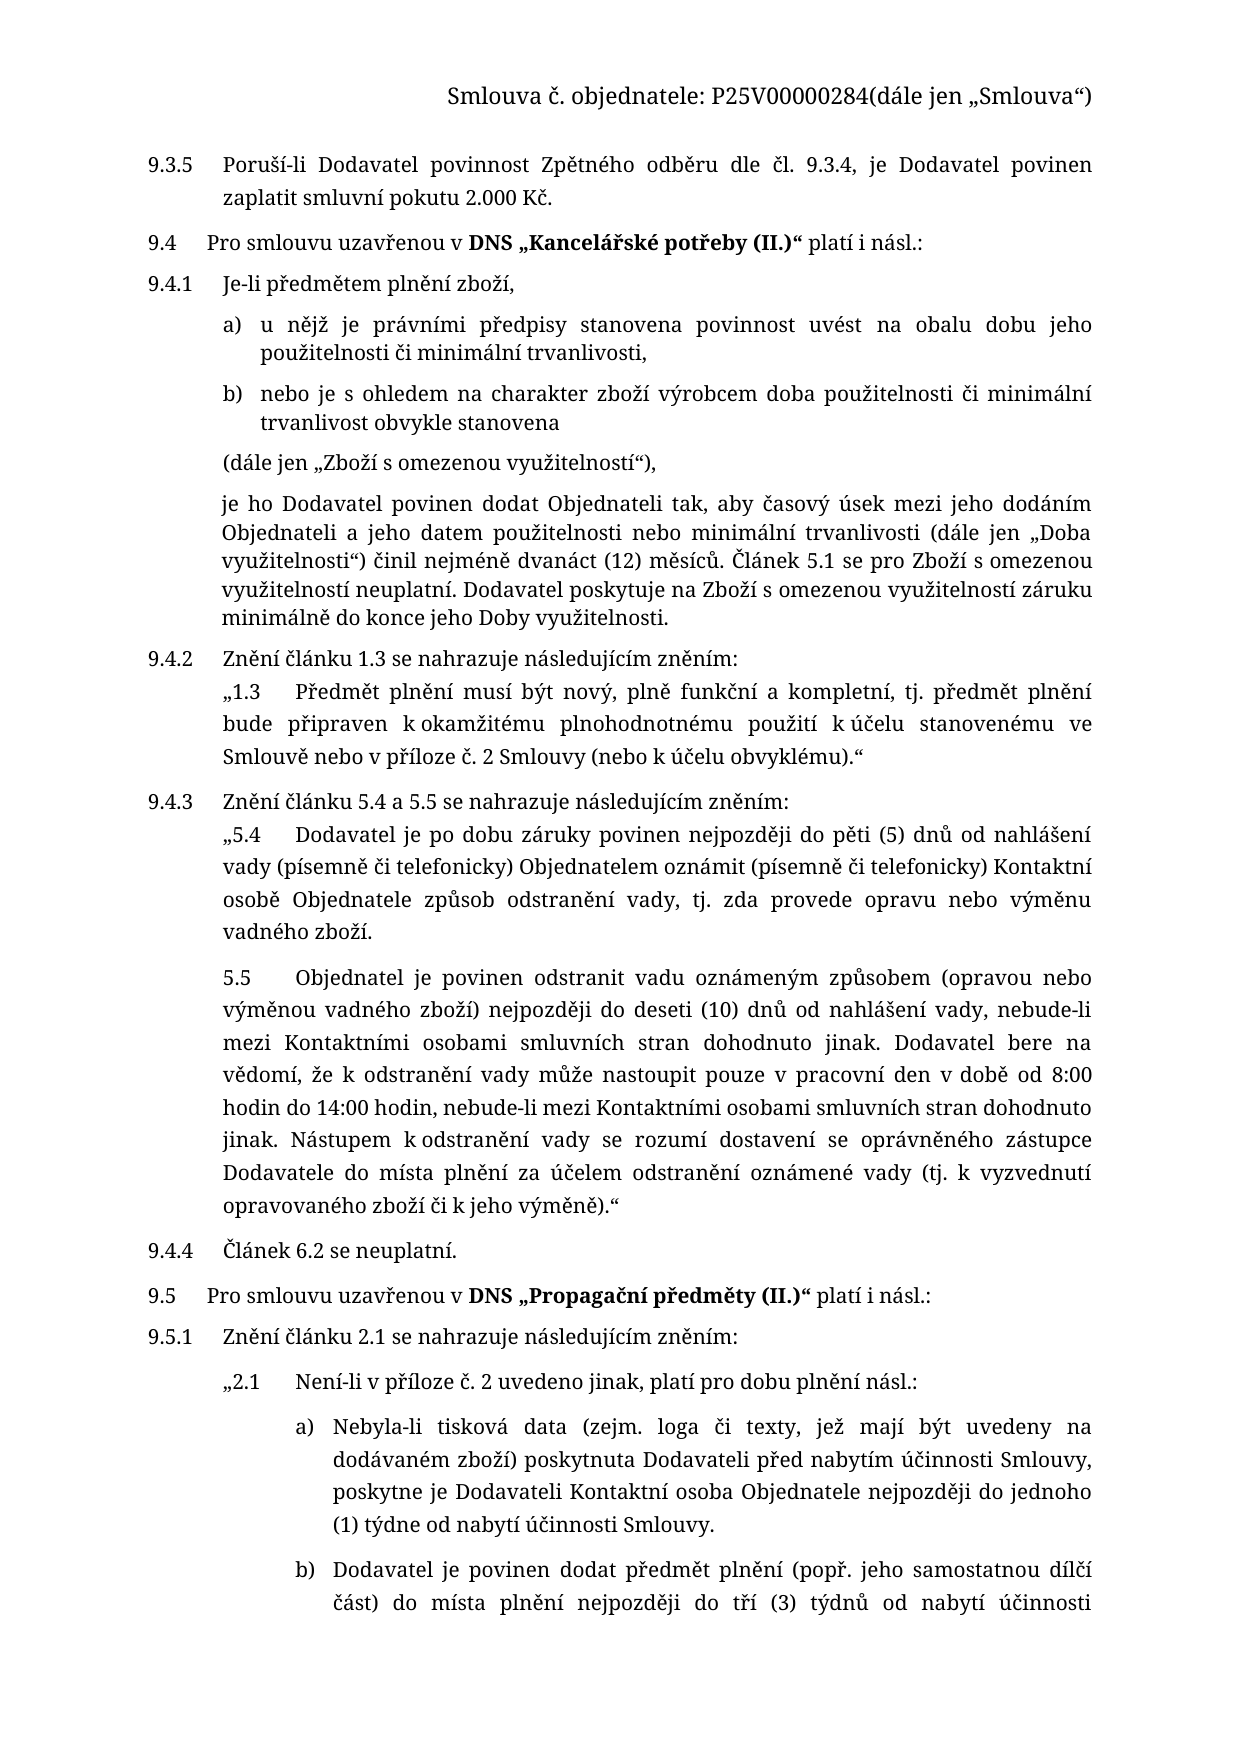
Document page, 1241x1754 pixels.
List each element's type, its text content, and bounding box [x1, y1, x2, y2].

list Znění článku 1.3 se nahrazuje následujícím zněním: [148, 644, 1093, 673]
list Pro smlouvu uzavřenou v DNS „Propagační předměty (II.)“ platí i násl.: [148, 1281, 1093, 1309]
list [295, 1555, 1093, 1616]
list Poruší-li Dodavatel povinnost Zpětného odběru dle čl. 9.3.4, je Dodavatel povinen zaplatit smluvní pokutu 2.000 Kč. [148, 150, 1093, 211]
text je ho Dodavatel povinen dodat Objednateli tak, aby časový úsek mezi jeho dodáním Objednateli a jeho datem použitelnosti nebo minimální trvanlivosti (dále jen „Doba využitelnosti“) činil nejméně dvanáct (12) měsíců. Článek 5.1 se pro Zboží s omezenou využitelností neuplatní. Dodavatel poskytuje na Zboží s omezenou využitelností záruku minimálně do konce jeho Doby využitelnosti. [221, 489, 1093, 632]
list 5.5 Objednatel je povinen odstranit vadu oznámeným způsobem (opravou nebo výměnou vadného zboží) nejpozději do deseti (10) dnů od nahlášení vady, nebude-li mezi Kontaktními osobami smluvních stran dohodnuto jinak. Dodavatel bere na vědomí, že k odstranění vady může nastoupit pouze v pracovní den v době od 8:00 hodin do 14:00 hodin, nebude-li mezi Kontaktními osobami smluvních stran dohodnuto jinak. Nástupem k odstranění vady se rozumí dostavení se oprávněného zástupce Dodavatele do místa plnění za účelem odstranění oznámené vady (tj. k vyzvednutí opravovaného zboží či k jeho výměně).“ [223, 963, 1093, 1219]
list Je-li předmětem plnění zboží, [148, 269, 1093, 297]
list „5.4 Dodavatel je po dobu záruky povinen nejpozději do pěti (5) dnů od nahlášení vady (písemně či telefonicky) Objednatelem oznámit (písemně či telefonicky) Kontaktní osobě Objednatele způsob odstranění vady, tj. zda provede opravu nebo výměnu vadného zboží. [223, 820, 1093, 946]
text (dále jen „Zboží s omezenou využitelností“), [223, 448, 1093, 477]
list Nebyla-li tisková data (zejm. loga či texty, jež mají být uvedeny na dodávaném zboží) poskytnuta Dodavateli před nabytím účinnosti Smlouvy, poskytne je Dodavateli Kontaktní osoba Objednatele nejpozději do jednoho (1) týdne od nabytí účinnosti Smlouvy. [295, 1412, 1093, 1538]
list „1.3 Předmět plnění musí být nový, plně funkční a kompletní, tj. předmět plnění bude připraven k okamžitému plnohodnotnému použití k účelu stanovenému ve Smlouvě nebo v příloze č. 2 Smlouvy (nebo k účelu obvyklému).“ [223, 677, 1093, 770]
list „2.1 Není-li v příloze č. 2 uvedeno jinak, platí pro dobu plnění násl.: [223, 1367, 1093, 1396]
list Pro smlouvu uzavřenou v DNS „Kancelářské potřeby (II.)“ platí i násl.: [148, 228, 1093, 256]
list nebo je s ohledem na charakter zboží výrobcem doba použitelnosti či minimální trvanlivost obvykle stanovena [223, 379, 1093, 436]
list Znění článku 2.1 se nahrazuje následujícím zněním: [148, 1322, 1093, 1350]
list u nějž je právními předpisy stanovena povinnost uvést na obalu dobu jeho použitelnosti či minimální trvanlivosti, [223, 310, 1093, 367]
list Článek 6.2 se neuplatní. [148, 1236, 1093, 1264]
list Znění článku 5.4 a 5.5 se nahrazuje následujícím zněním: [148, 787, 1093, 816]
